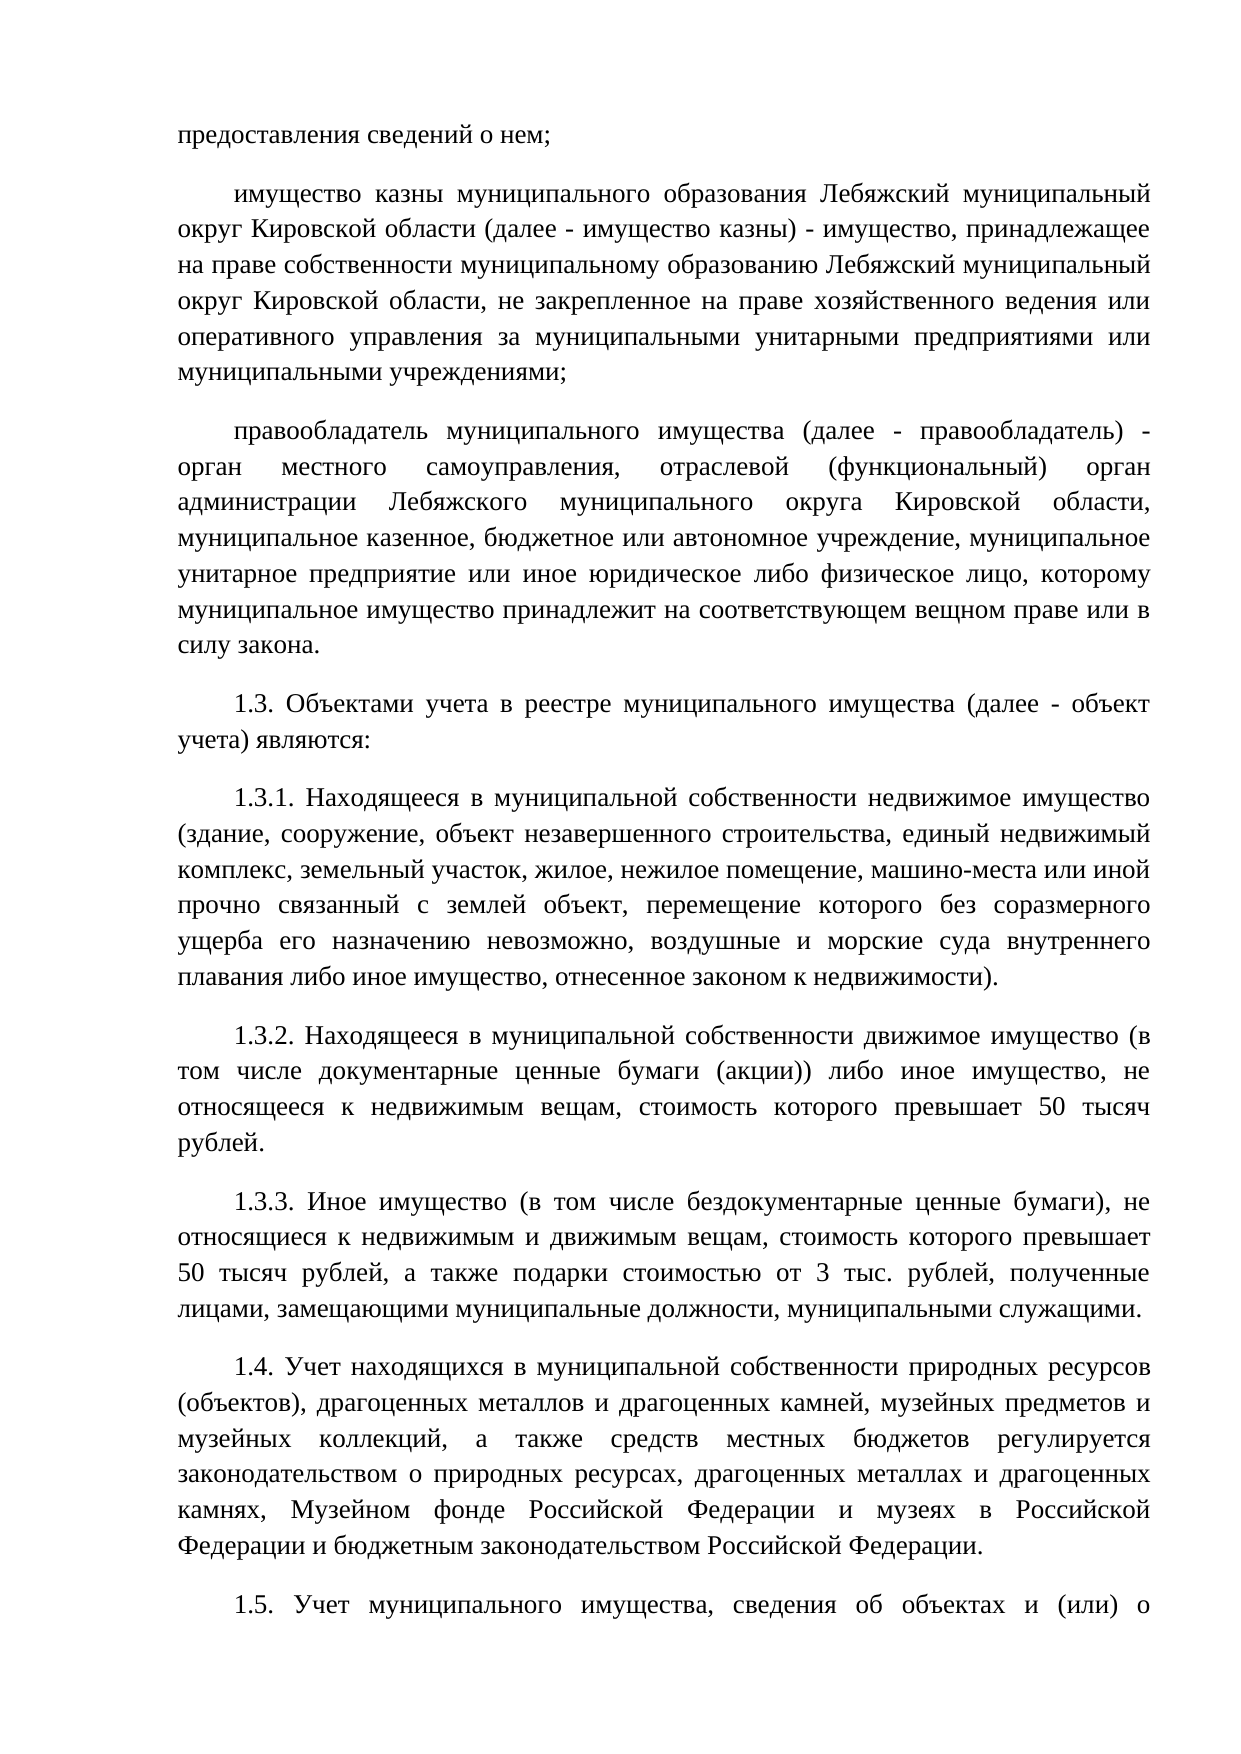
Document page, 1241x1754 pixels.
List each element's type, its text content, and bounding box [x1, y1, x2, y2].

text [177, 118, 1152, 149]
text имущество казны муниципального образования Лебяжский муниципальный округ Кировской области (далее - имущество казны) - имущество, принадлежащее на праве собственности муниципальному образованию Лебяжский муниципальный округ Кировской области, не закрепленное на праве хозяйственного ведения или оперативного управления за муниципальными унитарными предприятиями или муниципальными учреждениями; [177, 177, 1152, 387]
text 1.3. Объектами учета в реестре муниципального имущества (далее - объект учета) являются: [177, 687, 1152, 754]
text 1.4. Учет находящихся в муниципальной собственности природных ресурсов (объектов), драгоценных металлов и драгоценных камней, музейных предметов и музейных коллекций, а также средств местных бюджетов регулируется законодательством о природных ресурсах, драгоценных металлах и драгоценных камнях, Музейном фонде Российской Федерации и музеях в Российской Федерации и бюджетным законодательством Российской Федерации. [177, 1350, 1152, 1560]
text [177, 1588, 1152, 1619]
text 1.3.2. Находящееся в муниципальной собственности движимое имущество (в том числе документарные ценные бумаги (акции)) либо иное имущество, не относящееся к недвижимым вещам, стоимость которого превышает 50 тысяч рублей. [177, 1019, 1152, 1157]
text 1.3.1. Находящееся в муниципальной собственности недвижимое имущество (здание, сооружение, объект незавершенного строительства, единый недвижимый комплекс, земельный участок, жилое, нежилое помещение, машино-места или иной прочно связанный с землей объект, перемещение которого без соразмерного ущерба его назначению невозможно, воздушные и морские суда внутреннего плавания либо иное имущество, отнесенное законом к недвижимости). [177, 781, 1152, 991]
text правообладатель муниципального имущества (далее - правообладатель) - орган местного самоуправления, отраслевой (функциональный) орган администрации Лебяжского муниципального округа Кировской области, муниципальное казенное, бюджетное или автономное учреждение, муниципальное унитарное предприятие или иное юридическое либо физическое лицо, которому муниципальное имущество принадлежит на соответствующем вещном праве или в силу закона. [177, 414, 1152, 659]
text 1.3.3. Иное имущество (в том числе бездокументарные ценные бумаги), не относящиеся к недвижимым и движимым вещам, стоимость которого превышает 50 тысяч рублей, а также подарки стоимостью от 3 тыс. рублей, полученные лицами, замещающими муниципальные должности, муниципальными служащими. [177, 1184, 1152, 1323]
